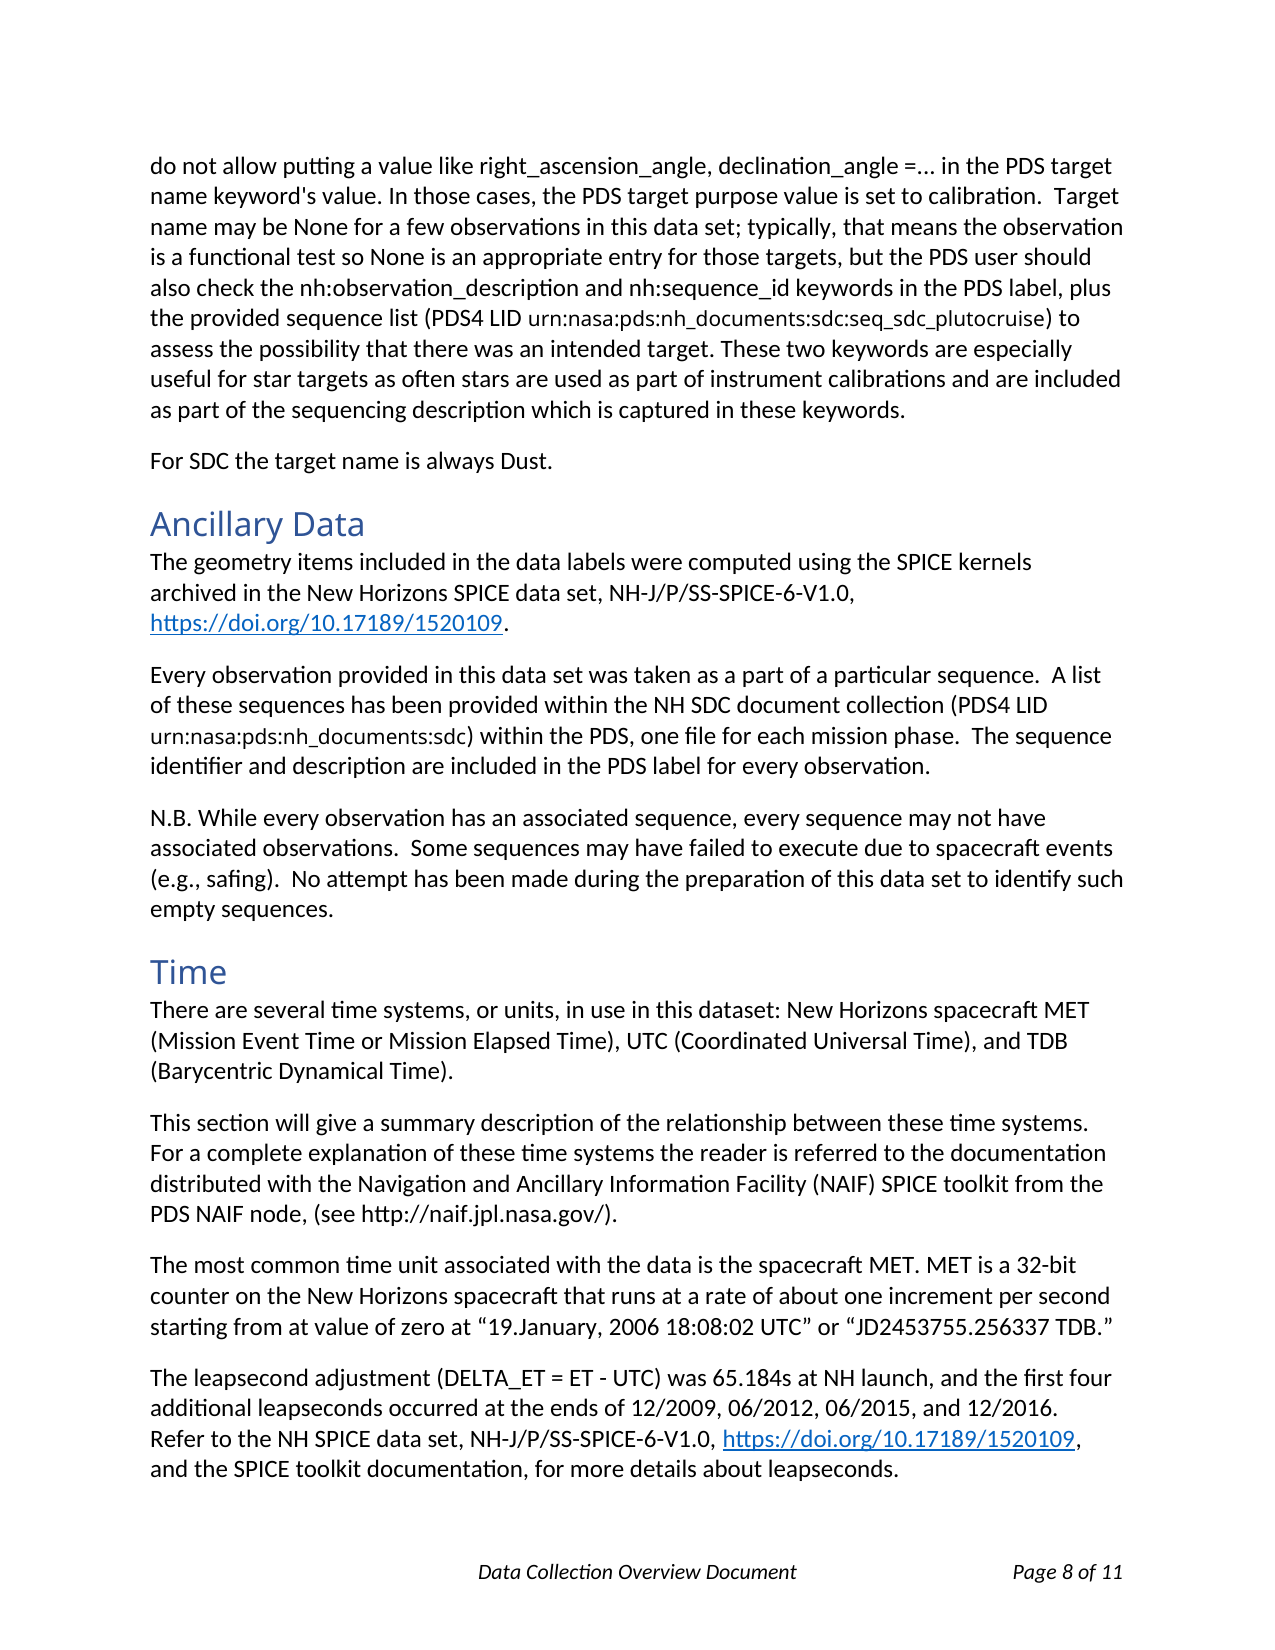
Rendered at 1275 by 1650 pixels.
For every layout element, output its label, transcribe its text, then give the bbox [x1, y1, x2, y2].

text For SDC the target name is always Dust. [150, 446, 1125, 476]
text The leapsecond adjustment (DELTA_ET = ET - UTC) was 65.184s at NH launch, and the first four additional leapseconds occurred at the ends of 12/2009, 06/2012, 06/2015, and 12/2016. Refer to the NH SPICE data set, NH-J/P/SS-SPICE-6-V1.0, https://doi.org/10.17189/1520109, and the SPICE toolkit documentation, for more details about leapseconds. [150, 1362, 1125, 1484]
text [150, 150, 1125, 425]
subtitle Time [150, 949, 1125, 994]
text The geometry items included in the data labels were computed using the SPICE kernels archived in the New Horizons SPICE data set, NH-J/P/SS-SPICE-6-V1.0, https://doi.org/10.17189/1520109. [150, 546, 1125, 638]
text There are several time systems, or units, in use in this dataset: New Horizons spacecraft MET (Mission Event Time or Mission Elapsed Time), UTC (Coordinated Universal Time), and TDB (Barycentric Dynamical Time). [150, 994, 1125, 1086]
text The most common time unit associated with the data is the spacecraft MET. MET is a 32-bit counter on the New Horizons spacecraft that runs at a rate of about one increment per second starting from at value of zero at “19.January, 2006 18:08:02 UTC” or “JD2453755.256337 TDB.” [150, 1249, 1125, 1341]
text N.B. While every observation has an associated sequence, every sequence may not have associated observations. Some sequences may have failed to execute due to spacecraft events (e.g., safing). No attempt has been made during the preparation of this data set to identify such empty sequences. [150, 802, 1125, 924]
subtitle Ancillary Data [150, 501, 1125, 546]
text Every observation provided in this data set was taken as a part of a particular sequence. A list of these sequences has been provided within the NH SDC document collection (PDS4 LID urn:nasa:pds:nh_documents:sdc) within the PDS, one file for each mission phase. The sequence identifier and description are included in the PDS label for every observation. [150, 659, 1125, 781]
text This section will give a summary description of the relationship between these time systems. For a complete explanation of these time systems the reader is referred to the documentation distributed with the Navigation and Ancillary Information Facility (NAIF) SPICE toolkit from the PDS NAIF node, (see http://naif.jpl.nasa.gov/). [150, 1107, 1125, 1229]
